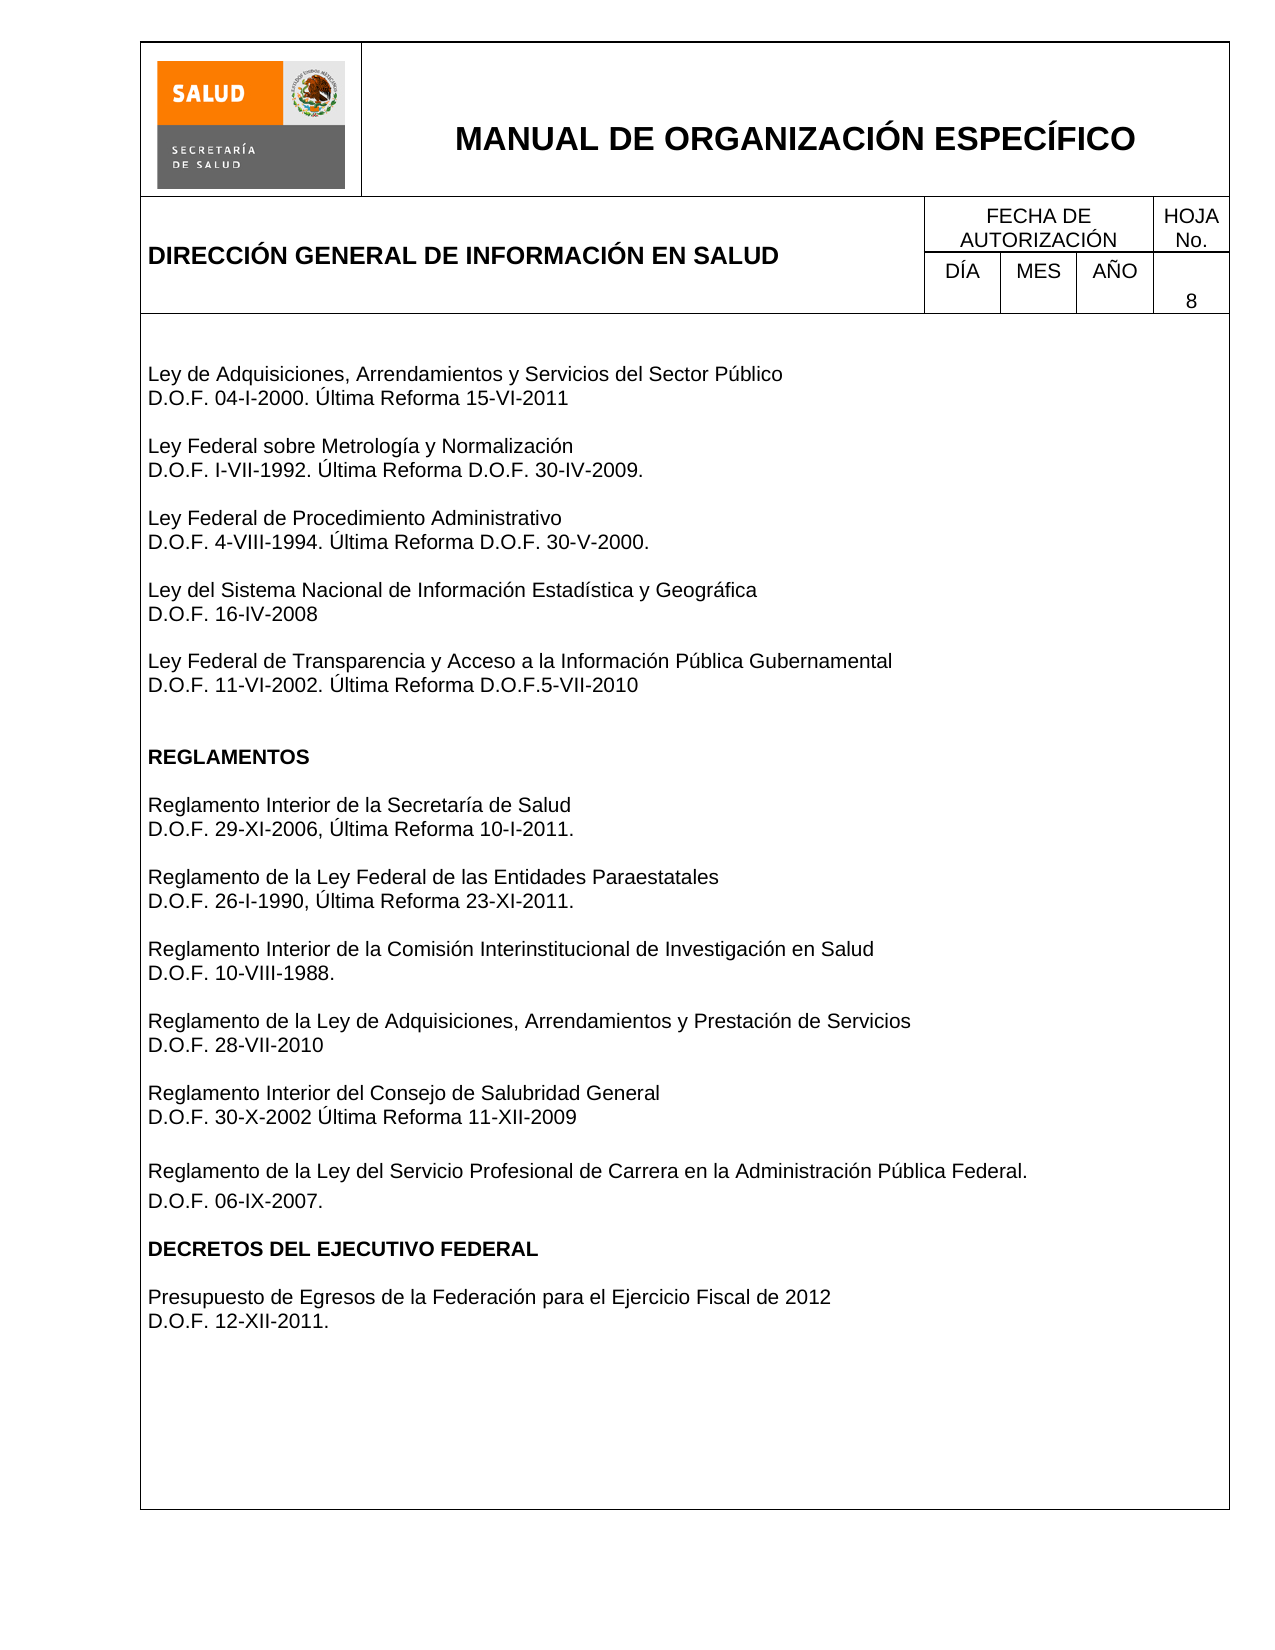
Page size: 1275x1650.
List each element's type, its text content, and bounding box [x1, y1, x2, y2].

table_cell FECHA DE AUTORIZACIÓN [925, 197, 1153, 251]
table_cell AÑO [1077, 253, 1153, 313]
table_cell DIRECCIÓN GENERAL DE INFORMACIÓN EN SALUD [141, 197, 924, 313]
table_cell DÍA [925, 253, 1000, 313]
table_header MANUAL DE ORGANIZACIÓN ESPECÍFICO [362, 43, 1229, 196]
table_cell HOJA No. [1154, 197, 1229, 251]
table_cell MES [1001, 253, 1076, 313]
table_cell Ley de Adquisiciones, Arrendamientos y Servicios del Sector Público D.O.F. 04-I-2000. Última Reforma 15-VI-2011 Ley Federal sobre Metrología y Normalización D.O.F. I-VII-1992. Última Reforma D.O.F. 30-IV-2009. Ley Federal de Procedimiento Administrativo D.O.F. 4-VIII-1994. Última Reforma D.O.F. 30-V-2000. Ley del Sistema Nacional de Información Estadística y Geográfica D.O.F. 16-IV-2008 Ley Federal de Transparencia y Acceso a Gubernamental D.O.F. 11-VI-2002. Última Reforma D.O.F.5-VII-2010 REGLAMENTOS Reglamento Interior de de Salud D.O.F. 29-XI-2006, Última Reforma 10-I-2011. Reglamento de de las Entidades Paraestatales D.O.F. 26-I-1990, Última Reforma 23-XI-2011. Reglamento Interior de de Investigación en Salud D.O.F. 10-VIII-1988. Reglamento de de Adquisiciones, Arrendamientos y Prestación de Servicios D.O.F. 28-VII-2010 Reglamento Interior del Consejo de Salubridad General D.O.F. 30-X-2002 Última Reforma 11-XII-2009 Reglamento de del Servicio Profesional de Carrera en Federal. D.O.F. 06-IX-2007. DECRETOS DEL EJECUTIVO FEDERAL Presupuesto de Egresos de para el Ejercicio Fiscal de 2012 D.O.F. 12-XII-2011. [141, 314, 1229, 1509]
picture [157, 61, 345, 189]
table_cell 8 [1154, 253, 1229, 313]
table_header [141, 43, 361, 196]
